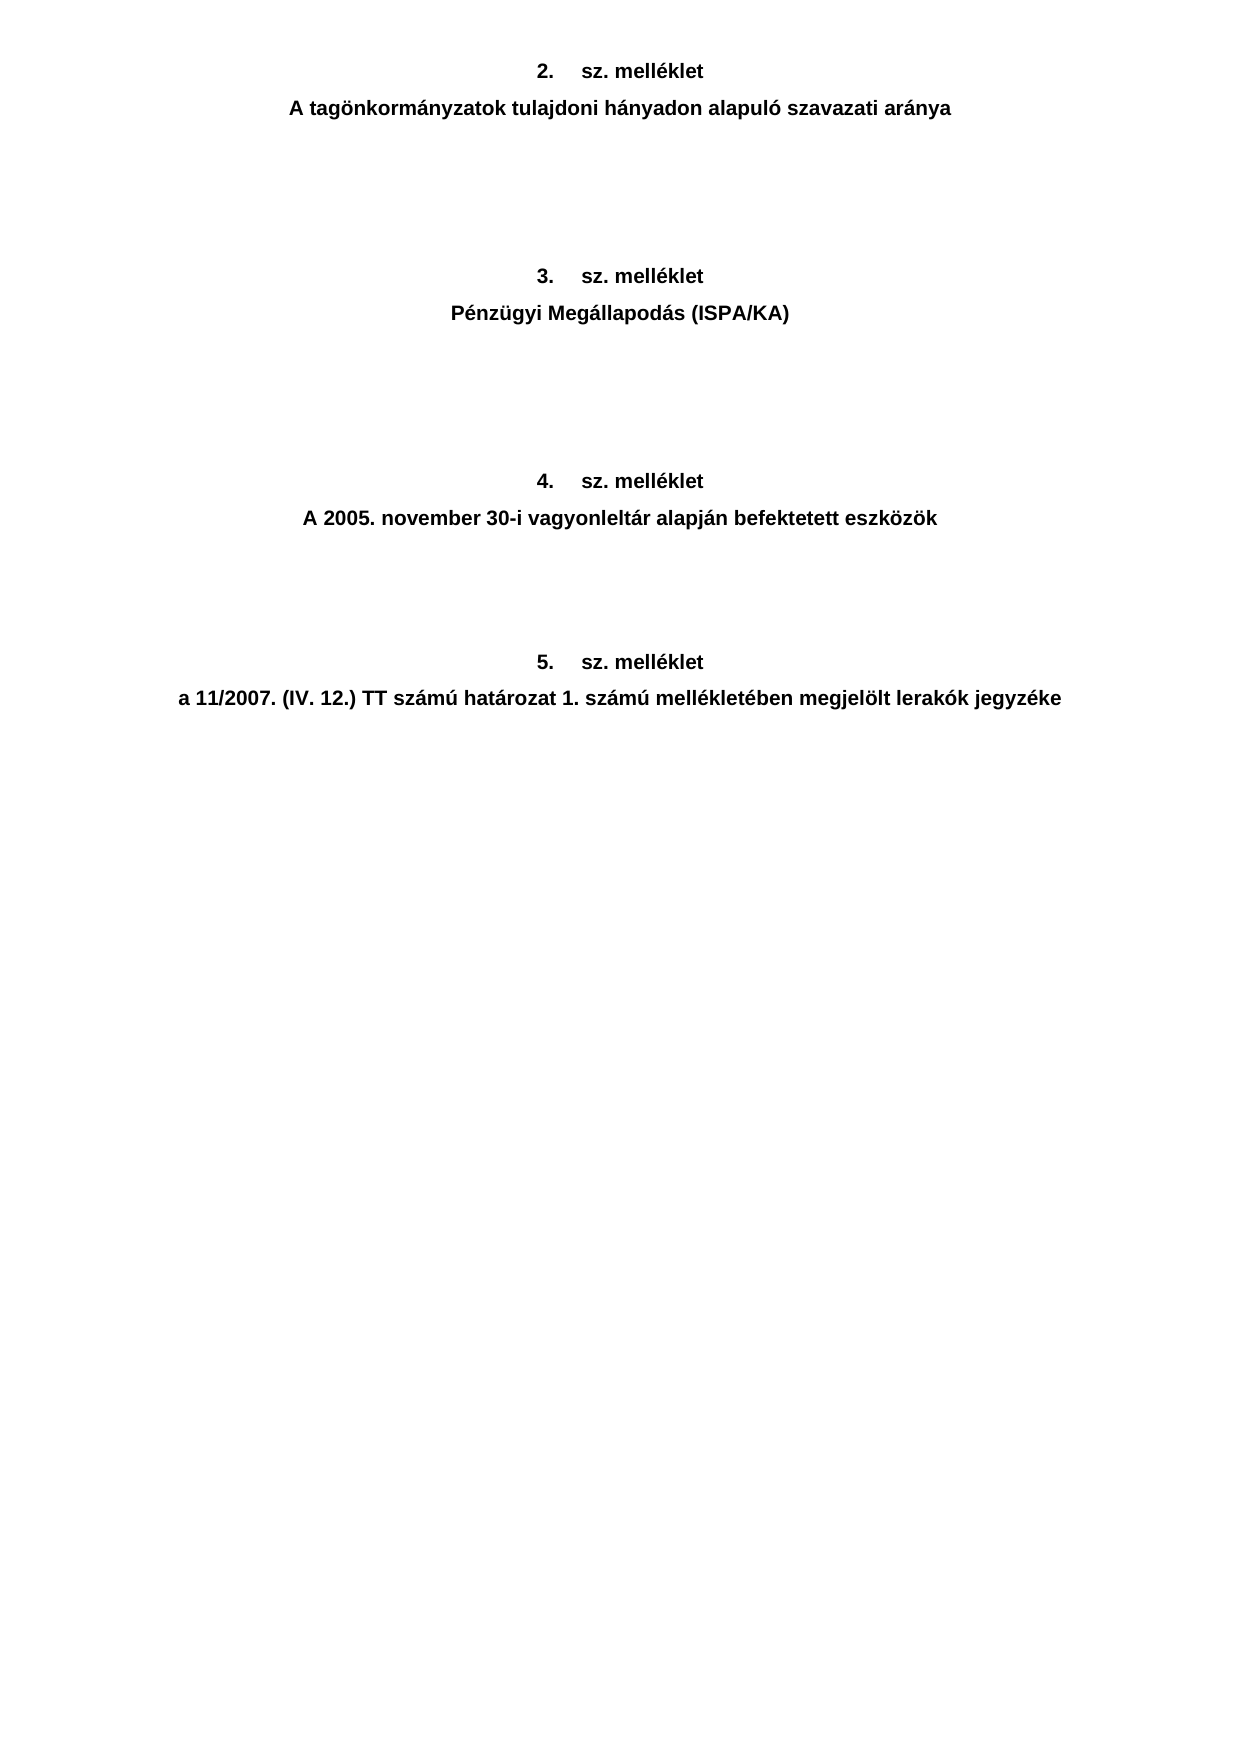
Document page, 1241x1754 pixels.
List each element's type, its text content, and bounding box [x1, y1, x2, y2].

list sz. melléklet [148, 59, 1093, 83]
text A 2005. november 30-i vagyonleltár alapján befektetett eszközök [148, 506, 1093, 529]
list sz. melléklet [148, 650, 1093, 674]
list sz. melléklet [148, 264, 1093, 288]
text Pénzügyi Megállapodás (ISPA/KA) [148, 301, 1093, 324]
text a 11/2007. (IV. 12.) TT számú határozat 1. számú mellékletében megjelölt lerakók jegyzéke [148, 686, 1093, 710]
list sz. melléklet [148, 469, 1093, 493]
text A tagönkormányzatok tulajdoni hányadon alapuló szavazati aránya [148, 96, 1093, 119]
